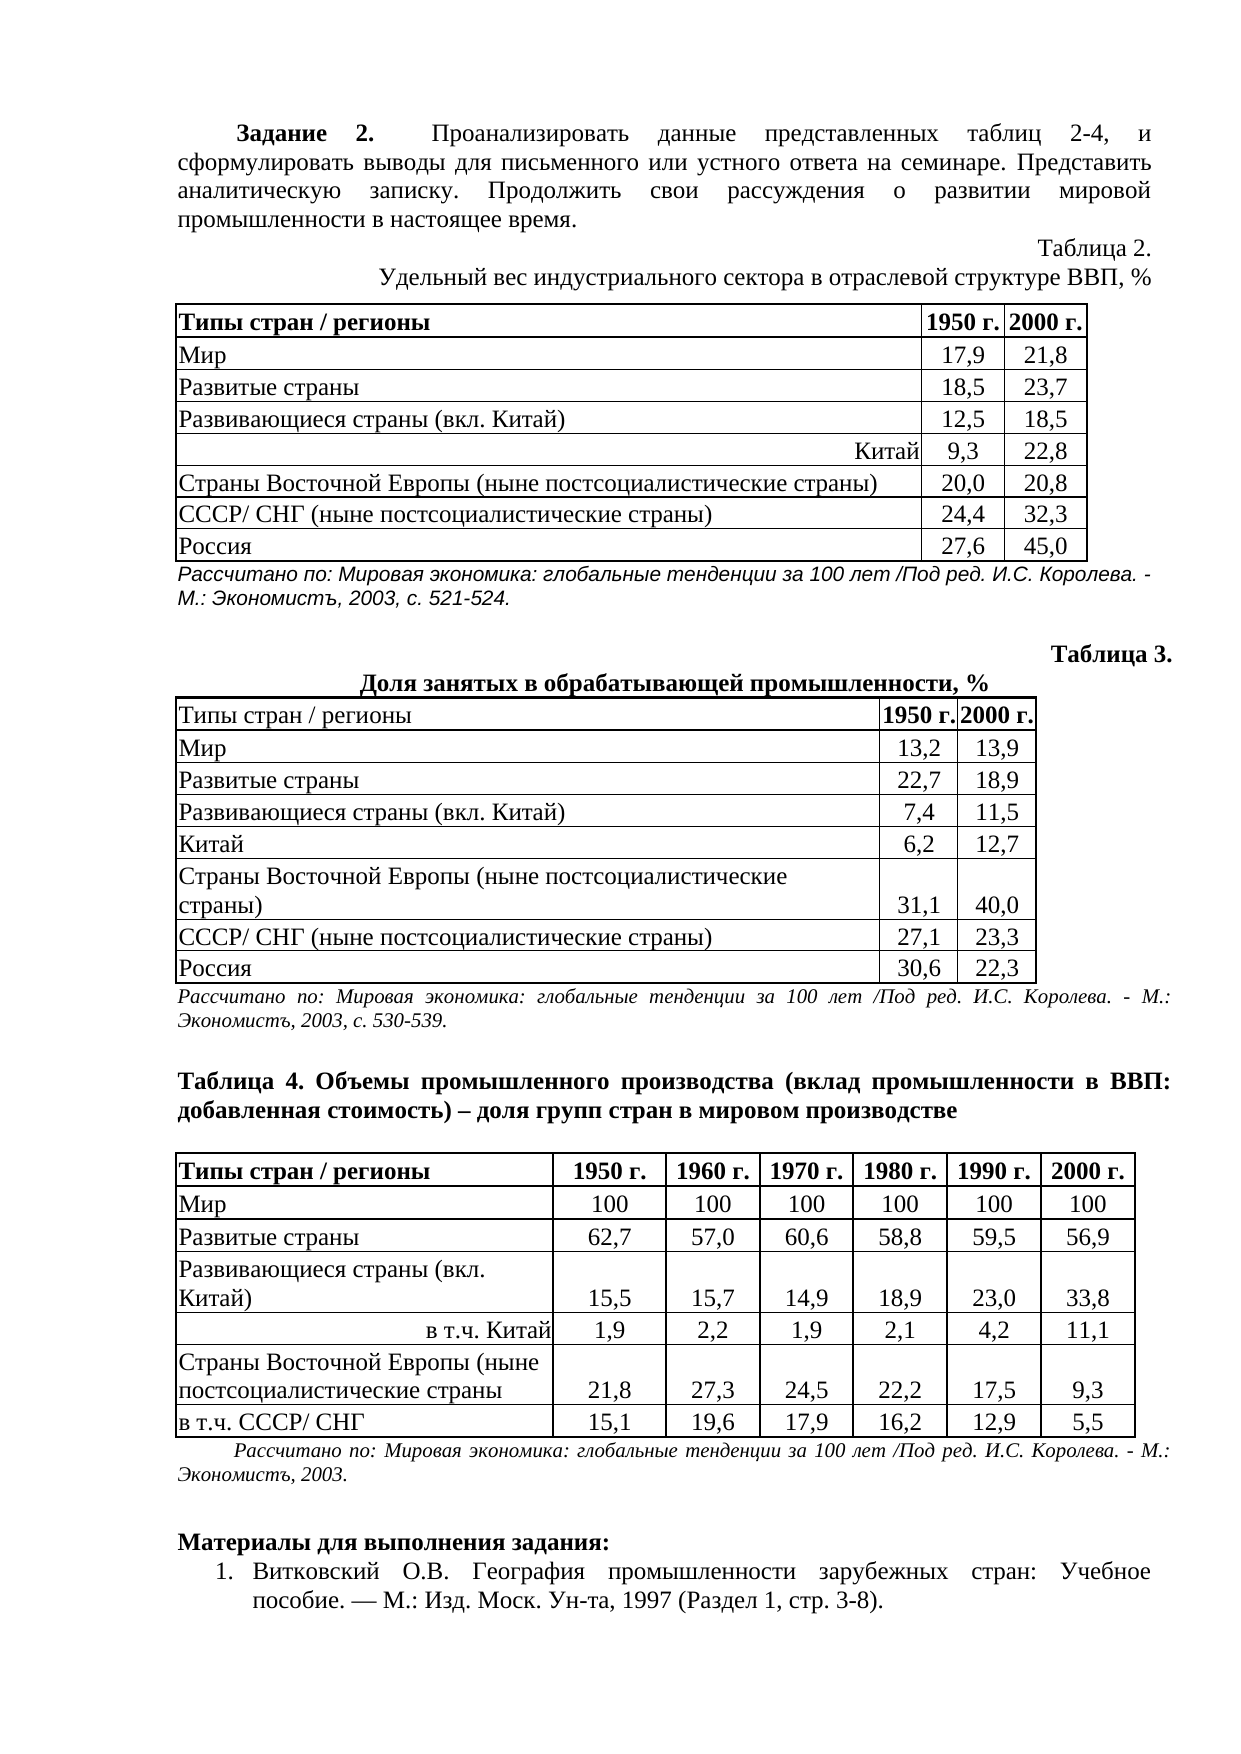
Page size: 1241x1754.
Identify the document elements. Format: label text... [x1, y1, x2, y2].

table_cell 31,1 [880, 859, 957, 918]
table_cell 4,2 [948, 1313, 1040, 1343]
table_cell 15,5 [554, 1252, 665, 1312]
table_cell 11,1 [1042, 1313, 1134, 1343]
table_cell 24,4 [922, 498, 1004, 528]
text Таблица 2. [177, 233, 1152, 262]
table_cell Развивающиеся страны (вкл. Китай) [177, 795, 879, 826]
table_cell 23,3 [958, 920, 1035, 950]
table_header Типы стран / регионы [177, 1154, 552, 1185]
table_cell 18,5 [1005, 402, 1086, 433]
table_header 1970 г. [761, 1154, 852, 1185]
table_header 1980 г. [854, 1154, 946, 1185]
table_cell Развивающиеся страны (вкл. Китай) [177, 402, 921, 433]
text Рассчитано по: Мировая экономика: глобальные тенденции за 100 лет /Под ред. И.С. Королева. - М.: Экономистъ, 2003, с. 521-524. [177, 562, 1152, 610]
table_cell 2,2 [667, 1313, 759, 1343]
table_cell Россия [177, 951, 879, 982]
table_cell 33,8 [1042, 1252, 1134, 1312]
table_cell 100 [554, 1187, 665, 1218]
table_cell 30,6 [880, 951, 957, 982]
table_cell 58,8 [854, 1220, 946, 1251]
table_cell 17,5 [948, 1345, 1040, 1404]
table_cell 22,8 [1005, 434, 1086, 464]
table_cell Китай [177, 827, 879, 858]
table_cell 23,7 [1005, 370, 1086, 401]
table_header 1950 г. [880, 699, 957, 729]
table_cell в т.ч. Китай [177, 1313, 552, 1343]
table_cell 18,9 [958, 763, 1035, 794]
table_cell Страны Восточной Европы (ныне постсоциалистические страны [177, 1345, 552, 1404]
table_cell 27,1 [880, 920, 957, 950]
text Рассчитано по: Мировая экономика: глобальные тенденции за 100 лет /Под ред. И.С. Королева. - М.: Экономистъ, 2003, с. 530-539. [177, 984, 1172, 1032]
table_header 2000 г. [1042, 1154, 1134, 1185]
table_cell 18,9 [854, 1252, 946, 1312]
table_cell Страны Восточной Европы (ныне постсоциалистические страны) [177, 466, 921, 496]
text Рассчитано по: Мировая экономика: глобальные тенденции за 100 лет /Под ред. И.С. Королева. - М.: Экономистъ, 2003. [177, 1438, 1172, 1486]
table_cell 22,2 [854, 1345, 946, 1404]
table_cell 100 [761, 1187, 852, 1218]
table_cell Развитые страны [177, 370, 921, 401]
table_cell Китай [177, 434, 921, 464]
table_cell 11,5 [958, 795, 1035, 826]
table_cell 14,9 [761, 1252, 852, 1312]
table_cell 9,3 [922, 434, 1004, 464]
table_cell 100 [948, 1187, 1040, 1218]
table_cell 18,5 [922, 370, 1004, 401]
table_cell 21,8 [1005, 338, 1086, 369]
table_header 1950 г. [922, 305, 1004, 336]
table_cell 12,5 [922, 402, 1004, 433]
table_cell 6,2 [880, 827, 957, 858]
table_cell в т.ч. СССР/ СНГ [177, 1405, 552, 1436]
table_cell 60,6 [761, 1220, 852, 1251]
table_cell Мир [177, 338, 921, 369]
table_cell 100 [1042, 1187, 1134, 1218]
table_cell 12,9 [948, 1405, 1040, 1436]
table_cell 100 [854, 1187, 946, 1218]
table_cell Развивающиеся страны (вкл. Китай) [177, 1252, 552, 1312]
table_cell 5,5 [1042, 1405, 1134, 1436]
table_cell 1,9 [761, 1313, 852, 1343]
table_cell 62,7 [554, 1220, 665, 1251]
table_cell Мир [177, 731, 879, 762]
table_cell 22,7 [880, 763, 957, 794]
table_cell 19,6 [667, 1405, 759, 1436]
text Таблица 4. Объемы промышленного производства (вклад промышленности в ВВП: добавленная стоимость) – доля групп стран в мировом производстве [177, 1066, 1172, 1123]
table_cell 24,5 [761, 1345, 852, 1404]
table_cell 27,3 [667, 1345, 759, 1404]
table_cell 15,7 [667, 1252, 759, 1312]
text Доля занятых в обрабатывающей промышленности, % [177, 668, 1172, 696]
table_cell Развитые страны [177, 763, 879, 794]
table_cell СССР/ СНГ (ныне постсоциалистические страны) [177, 920, 879, 950]
table_cell 16,2 [854, 1405, 946, 1436]
table_cell 2,1 [854, 1313, 946, 1343]
table_header Типы стран / регионы [177, 699, 879, 729]
table_header 1960 г. [667, 1154, 759, 1185]
table_cell 17,9 [761, 1405, 852, 1436]
table_cell 17,9 [922, 338, 1004, 369]
table_cell 59,5 [948, 1220, 1040, 1251]
text Таблица 3. [177, 639, 1172, 668]
table_cell 1,9 [554, 1313, 665, 1343]
table_header 2000 г. [958, 699, 1035, 729]
table_header 1990 г. [948, 1154, 1040, 1185]
table_cell 7,4 [880, 795, 957, 826]
list Витковский О.В. География промышленности зарубежных стран: Учебное пособие. — М.: Изд. Моск. Ун-та, 1997 (Раздел 1, стр. 3-8). [215, 1556, 1152, 1614]
text Материалы для выполнения задания: [177, 1527, 1152, 1556]
table_cell 32,3 [1005, 498, 1086, 528]
table_cell 9,3 [1042, 1345, 1134, 1404]
table_cell Развитые страны [177, 1220, 552, 1251]
table_cell 23,0 [948, 1252, 1040, 1312]
table_cell 22,3 [958, 951, 1035, 982]
table_cell 100 [667, 1187, 759, 1218]
table_cell 20,8 [1005, 466, 1086, 496]
table_cell 45,0 [1005, 529, 1086, 560]
table_cell 15,1 [554, 1405, 665, 1436]
text Задание 2. Проанализировать данные представленных таблиц 2-4, и сформулировать выводы для письменного или устного ответа на семинаре. Представить аналитическую записку. Продолжить свои рассуждения о развитии мировой промышленности в настоящее время. [177, 118, 1152, 233]
table_header 1950 г. [554, 1154, 665, 1185]
table_cell 13,9 [958, 731, 1035, 762]
table_cell 40,0 [958, 859, 1035, 918]
text Удельный вес индустриального сектора в отраслевой структуре ВВП, % [177, 262, 1152, 291]
table_cell 13,2 [880, 731, 957, 762]
table_header Типы стран / регионы [177, 305, 921, 336]
table_cell 57,0 [667, 1220, 759, 1251]
table_header 2000 г. [1005, 305, 1086, 336]
table_cell СССР/ СНГ (ныне постсоциалистические страны) [177, 498, 921, 528]
table_cell 27,6 [922, 529, 1004, 560]
table_cell Мир [177, 1187, 552, 1218]
table_cell 56,9 [1042, 1220, 1134, 1251]
table_cell 20,0 [922, 466, 1004, 496]
table_cell 21,8 [554, 1345, 665, 1404]
table_cell 12,7 [958, 827, 1035, 858]
table_cell Страны Восточной Европы (ныне постсоциалистические страны) [177, 859, 879, 918]
table_cell Россия [177, 529, 921, 560]
